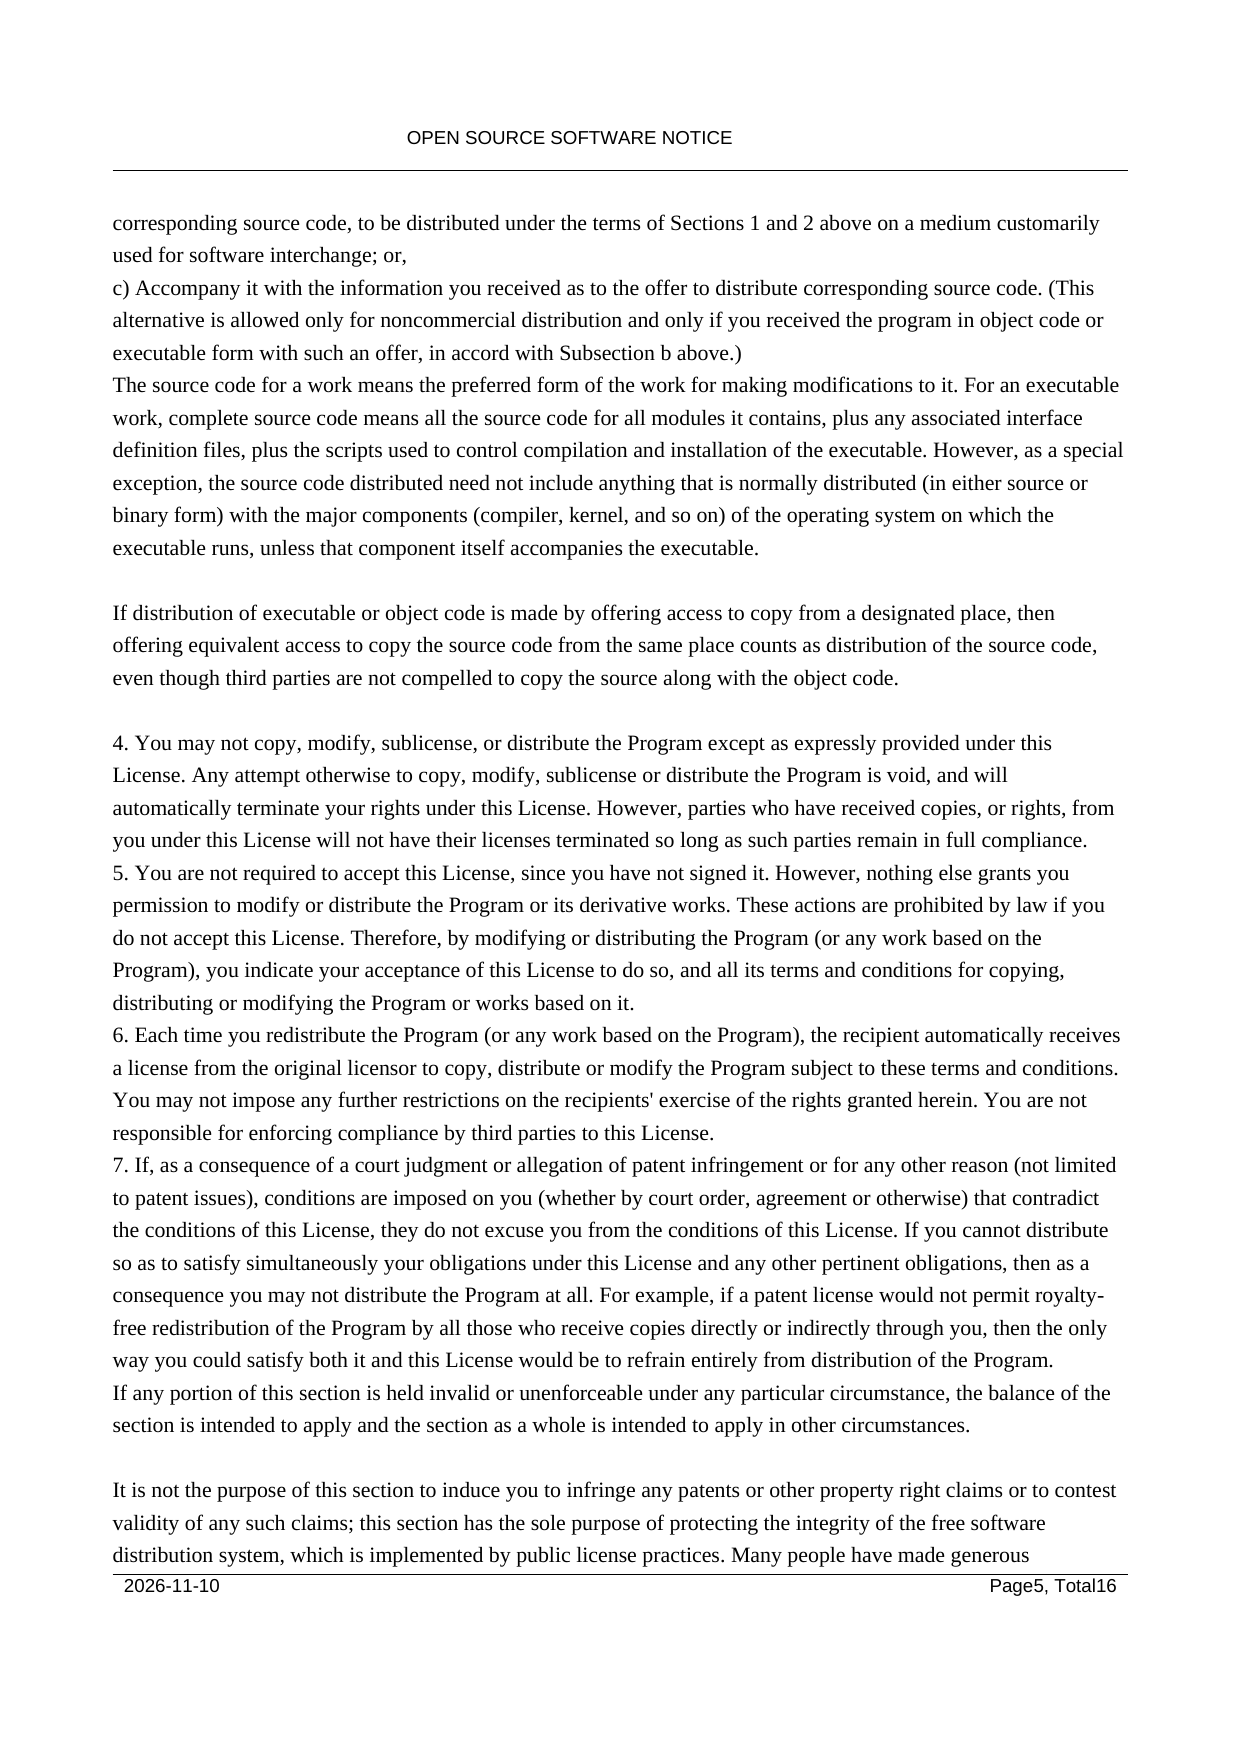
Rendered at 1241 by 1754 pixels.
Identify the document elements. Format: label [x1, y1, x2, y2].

text [112, 206, 1128, 1571]
